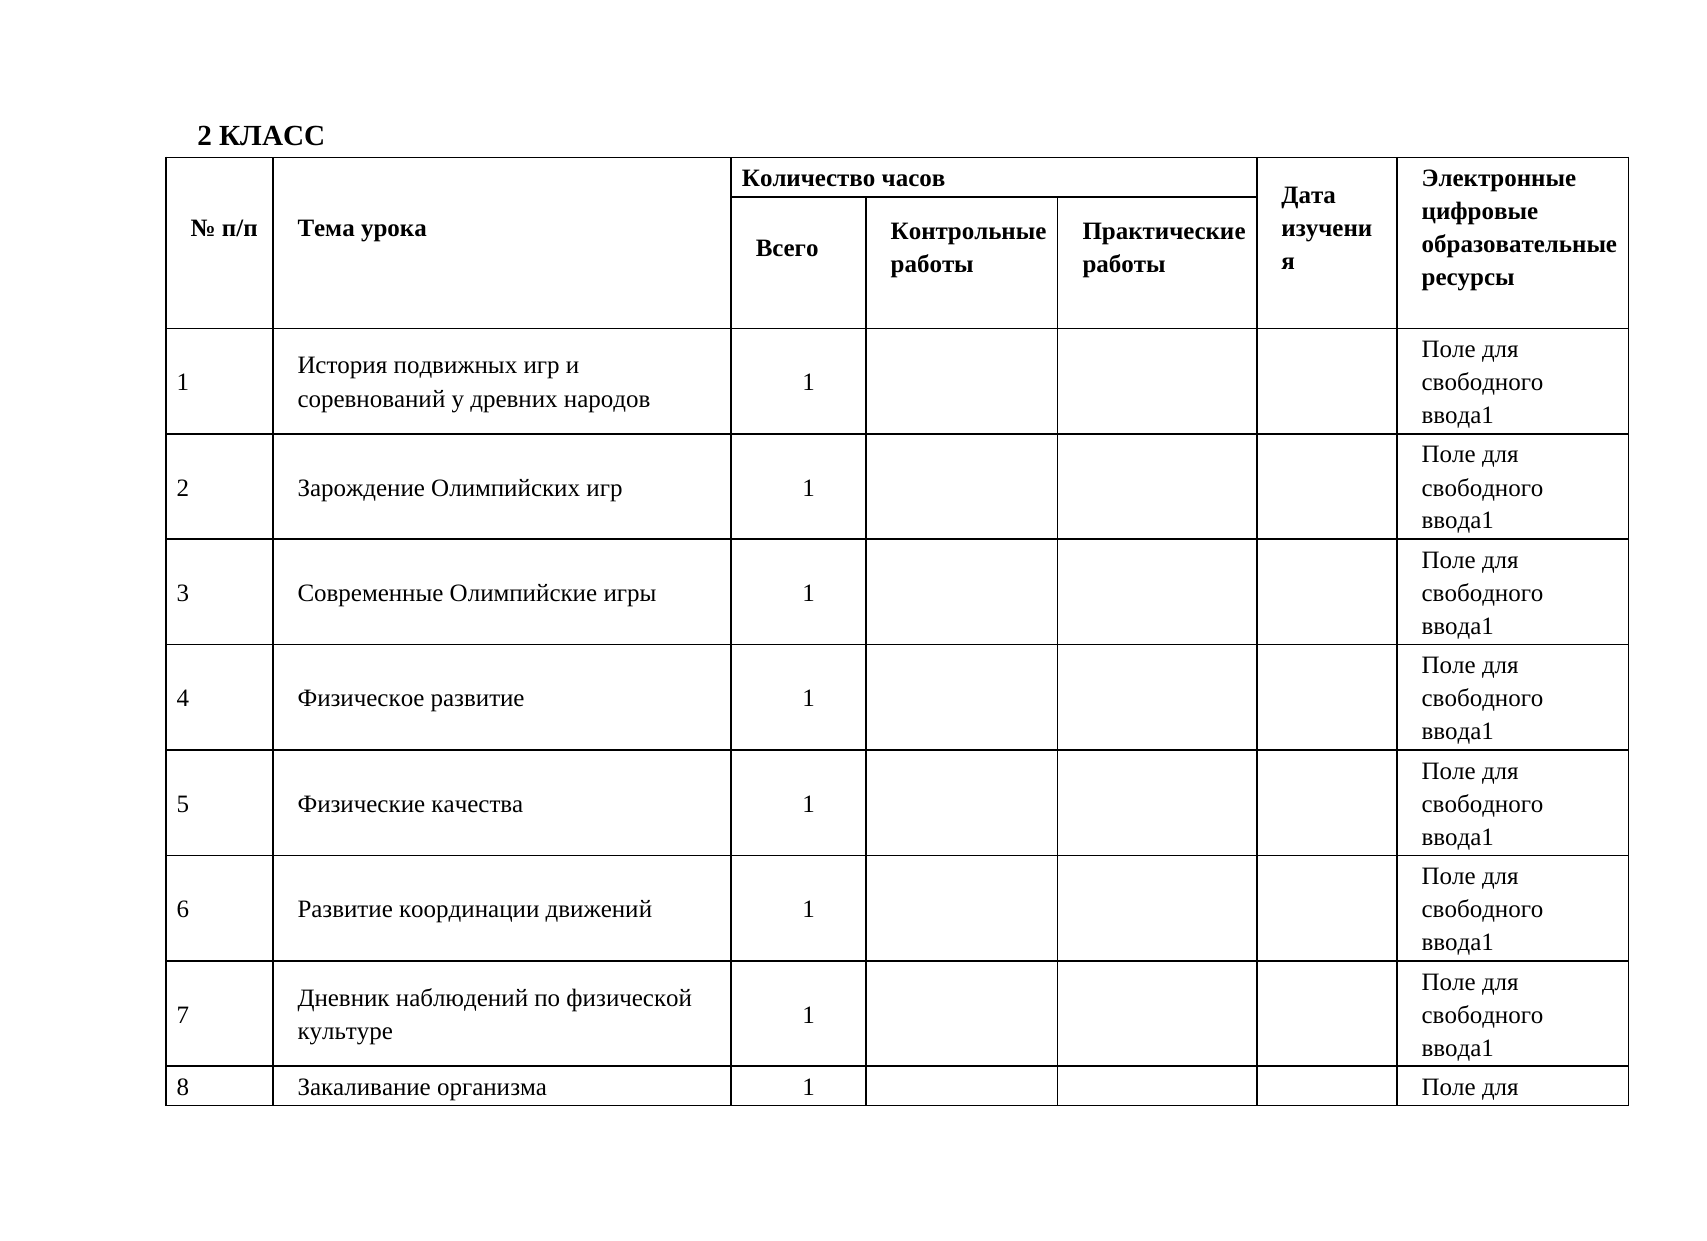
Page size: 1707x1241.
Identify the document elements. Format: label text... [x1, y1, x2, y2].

table_cell 1 [732, 435, 865, 538]
table_cell [867, 856, 1057, 960]
table_cell Развитие координации движений [274, 856, 730, 960]
table_cell Поле для свободного ввода1 [1398, 962, 1628, 1065]
table_cell [867, 1067, 1057, 1105]
table_header № п/п [167, 158, 272, 327]
table_cell Всего [732, 198, 865, 327]
table_cell [1258, 645, 1396, 749]
table_cell 1 [732, 856, 865, 960]
table_cell Поле для свободного ввода1 [1398, 751, 1628, 854]
table_cell [1258, 540, 1396, 644]
text 2 КЛАСС [190, 118, 1618, 152]
table_cell Поле для свободного ввода1 [1398, 435, 1628, 538]
table_cell [1258, 856, 1396, 960]
table_cell [867, 435, 1057, 538]
table_cell 2 [167, 435, 272, 538]
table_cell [274, 1067, 730, 1105]
table_cell 3 [167, 540, 272, 644]
table_cell 1 [732, 540, 865, 644]
table_cell [1258, 329, 1396, 433]
table_cell [1058, 856, 1256, 960]
table_cell 1 [732, 329, 865, 433]
table_cell Современные Олимпийские игры [274, 540, 730, 644]
table_cell [1058, 435, 1256, 538]
table_cell 1 [732, 645, 865, 749]
table_header Количество часов [732, 158, 1256, 196]
table_cell [1258, 435, 1396, 538]
table_cell [1258, 1067, 1396, 1105]
table_cell [867, 540, 1057, 644]
table_header Электронные цифровые образовательные ресурсы [1398, 158, 1628, 327]
table_header Тема урока [274, 158, 730, 327]
table_cell 1 [732, 1067, 865, 1105]
table_cell [867, 751, 1057, 854]
table_cell Поле для свободного ввода1 [1398, 645, 1628, 749]
table_cell [1058, 751, 1256, 854]
table_cell [1058, 645, 1256, 749]
table_cell [1058, 540, 1256, 644]
table_cell [867, 329, 1057, 433]
table_cell Контрольные работы [867, 198, 1057, 327]
table_header Дата изучения [1258, 158, 1396, 327]
table_cell Дневник наблюдений по физической культуре [274, 962, 730, 1065]
table_cell 1 [732, 962, 865, 1065]
table_cell 4 [167, 645, 272, 749]
table_cell [1058, 962, 1256, 1065]
table_cell История подвижных игр и соревнований у древних народов [274, 329, 730, 433]
table_cell [1058, 329, 1256, 433]
table_cell [1258, 751, 1396, 854]
table_cell Поле для свободного ввода1 [1398, 856, 1628, 960]
table_cell 6 [167, 856, 272, 960]
table_cell [867, 962, 1057, 1065]
table_cell [1258, 962, 1396, 1065]
table_cell Физическое развитие [274, 645, 730, 749]
table_cell Практические работы [1058, 198, 1256, 327]
table_cell 1 [167, 329, 272, 433]
table_cell Физические качества [274, 751, 730, 854]
table_cell Поле для свободного ввода1 [1398, 540, 1628, 644]
table_cell 1 [732, 751, 865, 854]
table_cell 5 [167, 751, 272, 854]
table_cell 8 [167, 1067, 272, 1105]
table_cell Зарождение Олимпийских игр [274, 435, 730, 538]
table_cell Поле для свободного ввода1 [1398, 329, 1628, 433]
table_cell 7 [167, 962, 272, 1065]
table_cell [1398, 1067, 1628, 1105]
table_cell [1058, 1067, 1256, 1105]
table_cell [867, 645, 1057, 749]
